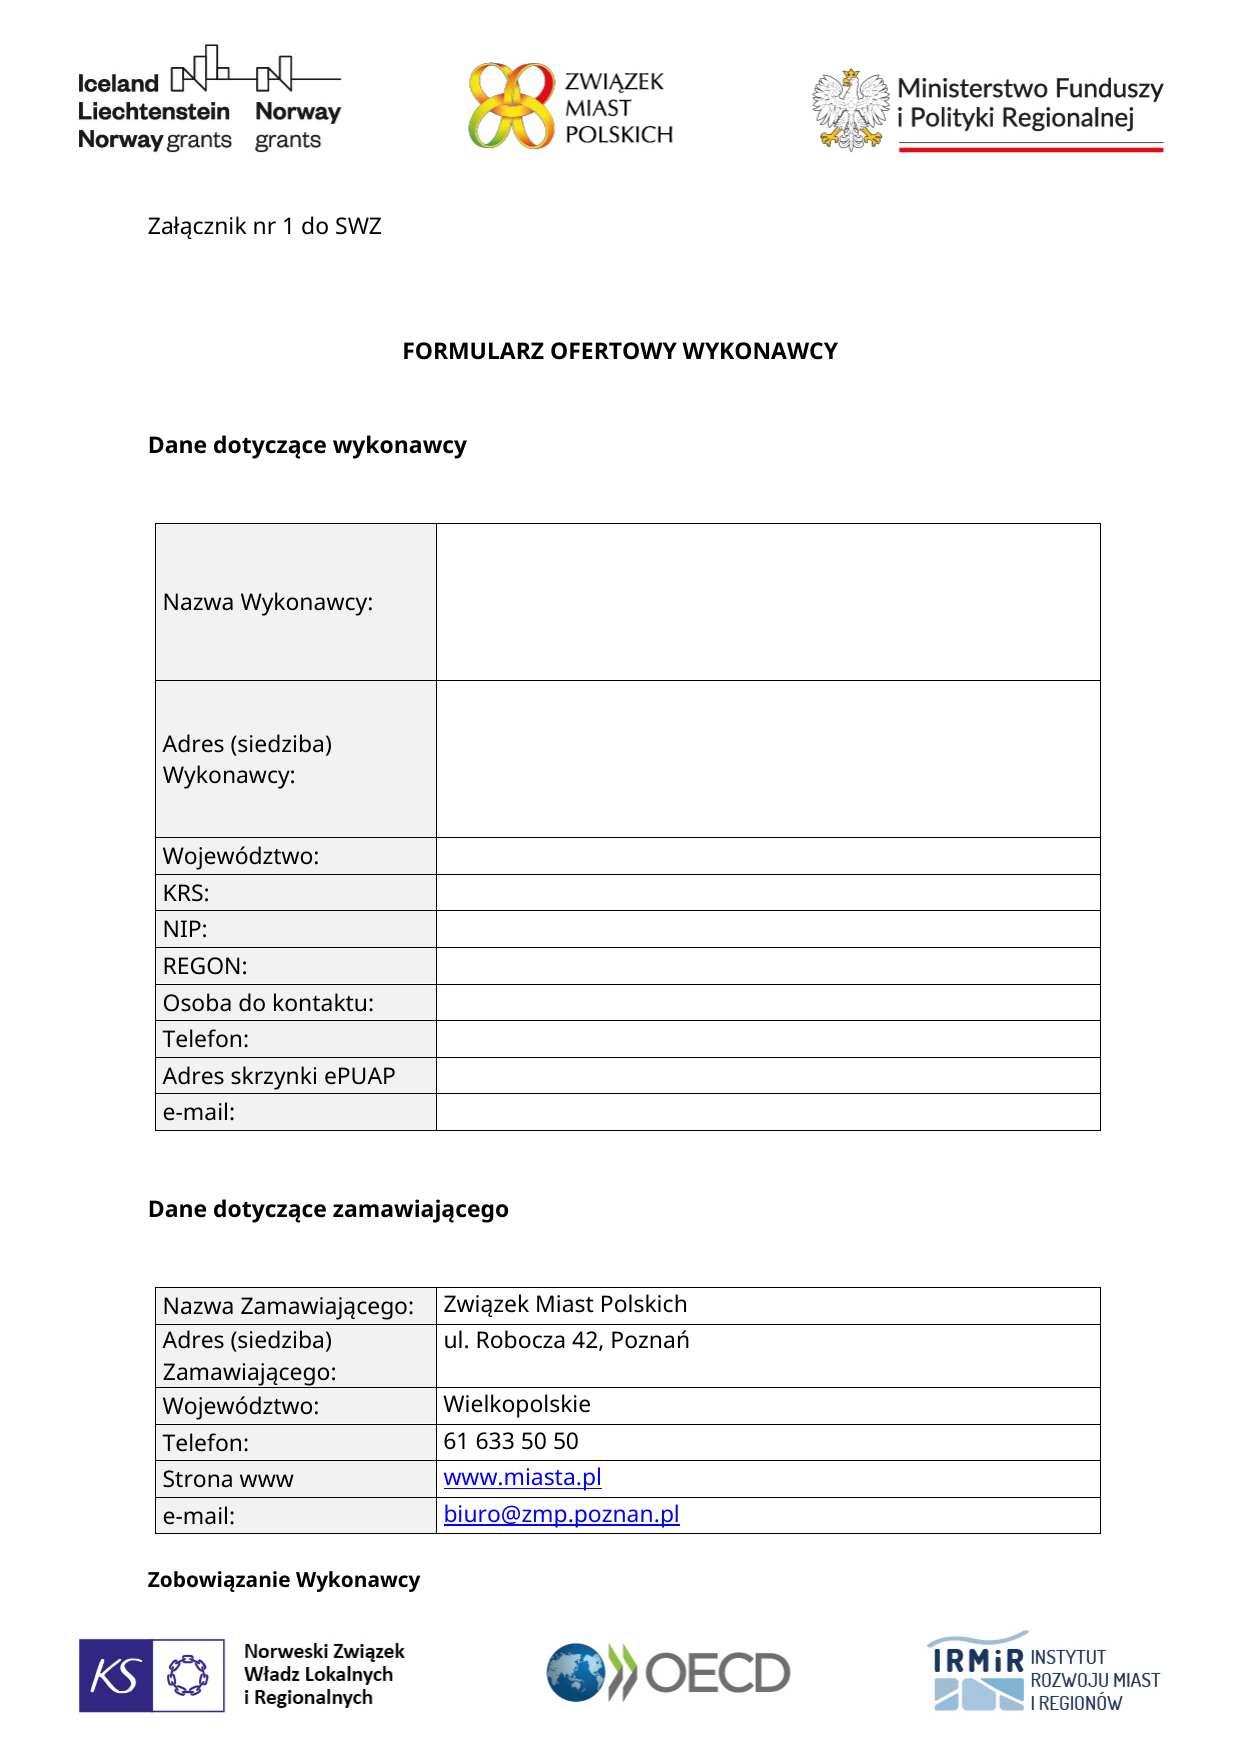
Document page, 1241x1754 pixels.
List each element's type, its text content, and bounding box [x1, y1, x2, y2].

table_cell Województwo: [156, 1388, 436, 1423]
table_cell e-mail: [156, 1094, 436, 1130]
table_cell Wielkopolskie [437, 1388, 1100, 1423]
text Dane dotyczące wykonawcy [148, 429, 1093, 460]
table_cell Strona www [156, 1461, 436, 1497]
table_cell www.miasta.pl [437, 1461, 1100, 1497]
table_cell [437, 948, 1100, 983]
table_cell 61 633 50 50 [437, 1425, 1100, 1460]
table_cell e-mail: [156, 1498, 436, 1533]
table_cell NIP: [156, 911, 436, 947]
table_header Nazwa Zamawiającego: [156, 1288, 436, 1323]
table_cell Województwo: [156, 838, 436, 874]
table_header Związek Miast Polskich [437, 1288, 1100, 1323]
table_cell Telefon: [156, 1021, 436, 1057]
table_cell biuro@zmp.poznan.pl [437, 1498, 1100, 1533]
table_cell [437, 1094, 1100, 1130]
table_cell [437, 838, 1100, 874]
table_cell [437, 875, 1100, 910]
table_cell Telefon: [156, 1425, 436, 1460]
table_cell [437, 1058, 1100, 1093]
text Zobowiązanie Wykonawcy [148, 1566, 1093, 1594]
text Załącznik nr 1 do SWZ [148, 210, 1093, 241]
table_cell Adres skrzynki ePUAP [156, 1058, 436, 1093]
table_cell [437, 681, 1100, 837]
table_cell [437, 1021, 1100, 1057]
table_header [437, 524, 1100, 680]
text FORMULARZ OFERTOWY WYKONAWCY [148, 335, 1093, 366]
table_cell Osoba do kontaktu: [156, 985, 436, 1020]
picture [0, 4, 1241, 1754]
table_cell ul. Robocza 42, Poznań [437, 1325, 1100, 1387]
table_cell Adres (siedziba) Wykonawcy: [156, 681, 436, 837]
table_cell Adres (siedziba) Zamawiającego: [156, 1325, 436, 1387]
table_cell REGON: [156, 948, 436, 983]
table_cell KRS: [156, 875, 436, 910]
table_header Nazwa Wykonawcy: [156, 524, 436, 680]
text Dane dotyczące zamawiającego [148, 1193, 1093, 1224]
table_cell [437, 985, 1100, 1020]
table_cell [437, 911, 1100, 947]
